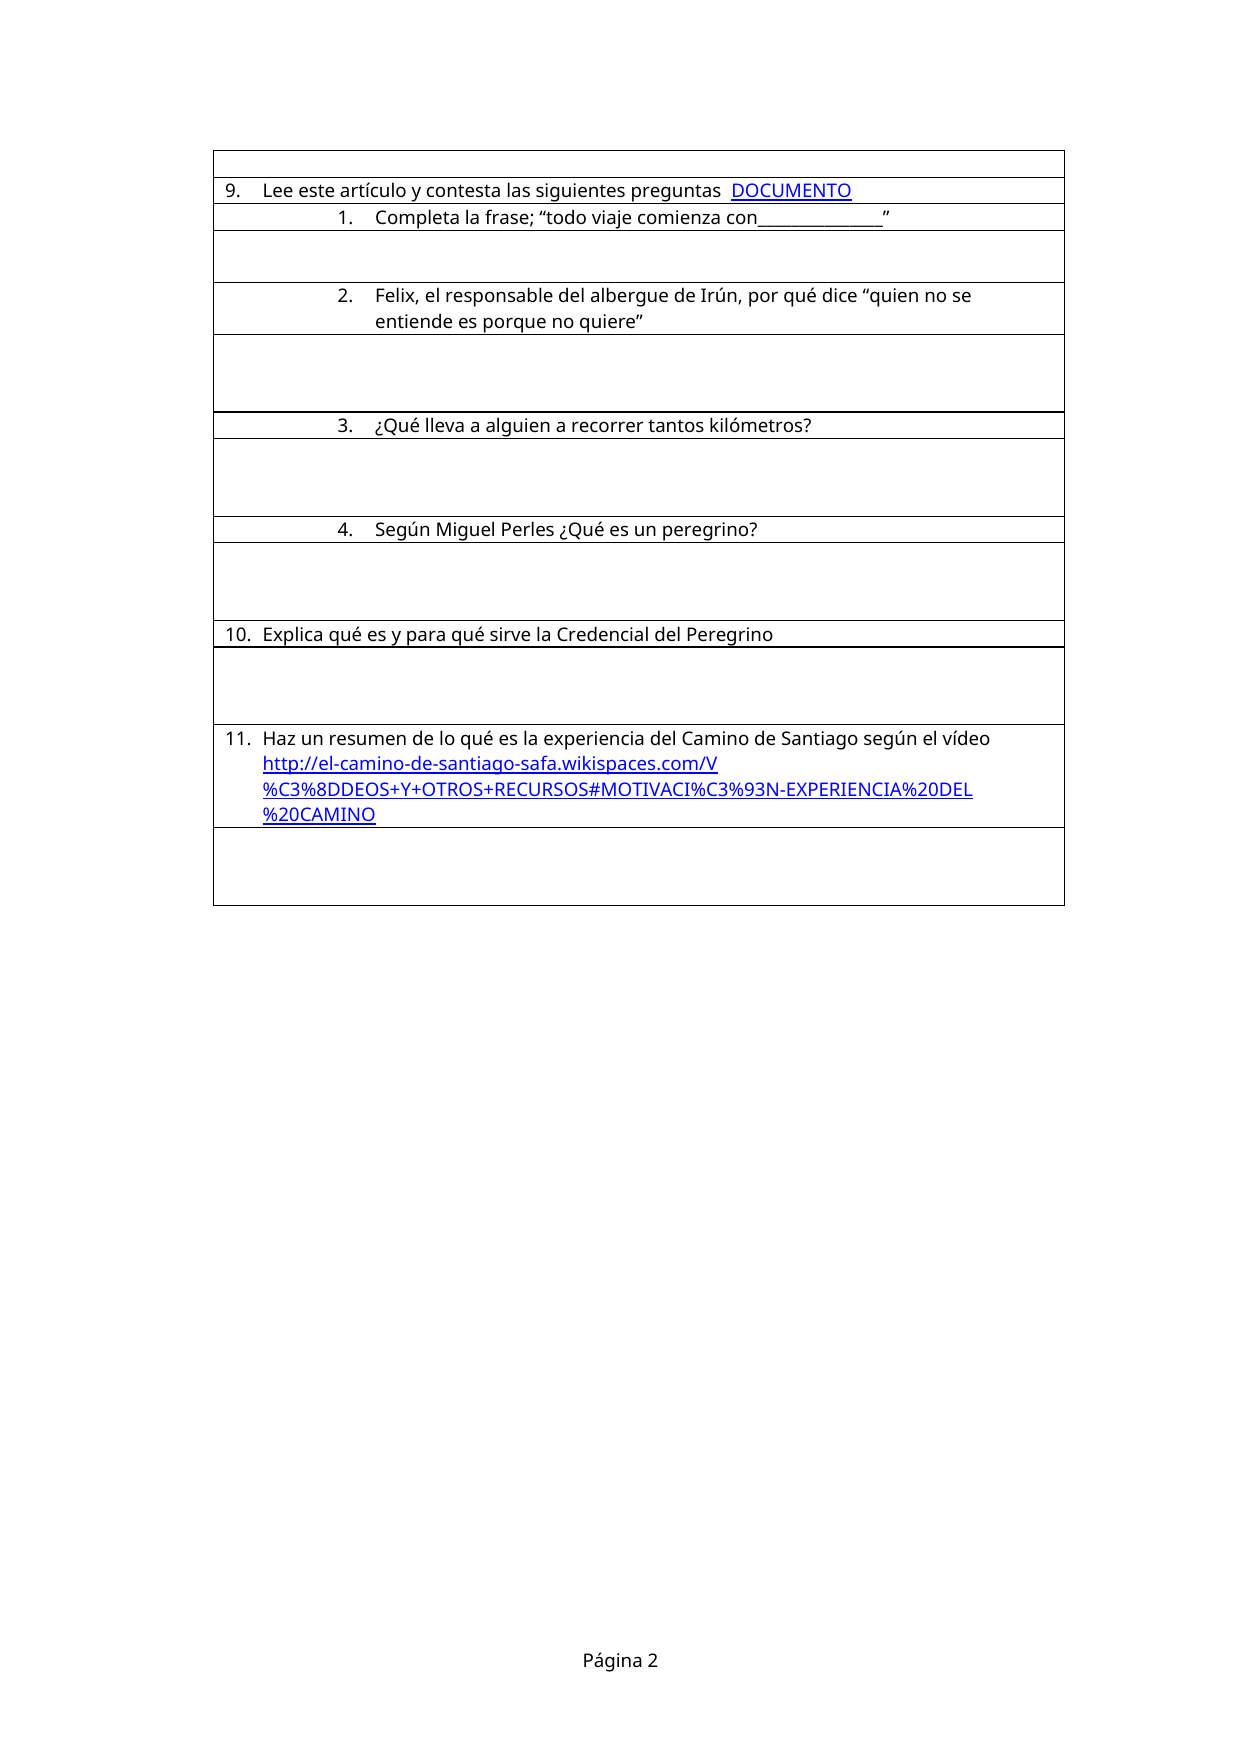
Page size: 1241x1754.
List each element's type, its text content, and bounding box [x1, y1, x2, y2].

table_cell [214, 828, 1064, 905]
table_cell [214, 648, 1064, 724]
table_cell [214, 231, 1064, 282]
table_cell [214, 335, 1064, 411]
table_cell Lee este artículo y contesta las siguientes preguntas DOCUMENTO [214, 178, 1064, 203]
table_cell Según Miguel Perles ¿Qué es un peregrino? [214, 517, 1064, 542]
table_cell [214, 439, 1064, 516]
table_cell Felix, el responsable del albergue de Irún, por qué dice “quien no se entiende es porque no quiere” [214, 283, 1064, 334]
table_cell [214, 151, 1064, 177]
table_cell Explica qué es y para qué sirve la Credencial del Peregrino [214, 621, 1064, 646]
table_cell ¿Qué lleva a alguien a recorrer tantos kilómetros? [214, 413, 1064, 438]
table_cell [214, 543, 1064, 620]
table_cell Haz un resumen de lo qué es la experiencia del Camino de Santiago según el vídeo http://el-camino-de-santiago-safa.wikispaces.com/V%C3%8DDEOS+Y+OTROS+RECURSOS#MOTIVACI%C3%93N-EXPERIENCIA%20DEL%20CAMINO [214, 725, 1064, 827]
table_cell Completa la frase; “todo viaje comienza con_______________” [214, 204, 1064, 230]
